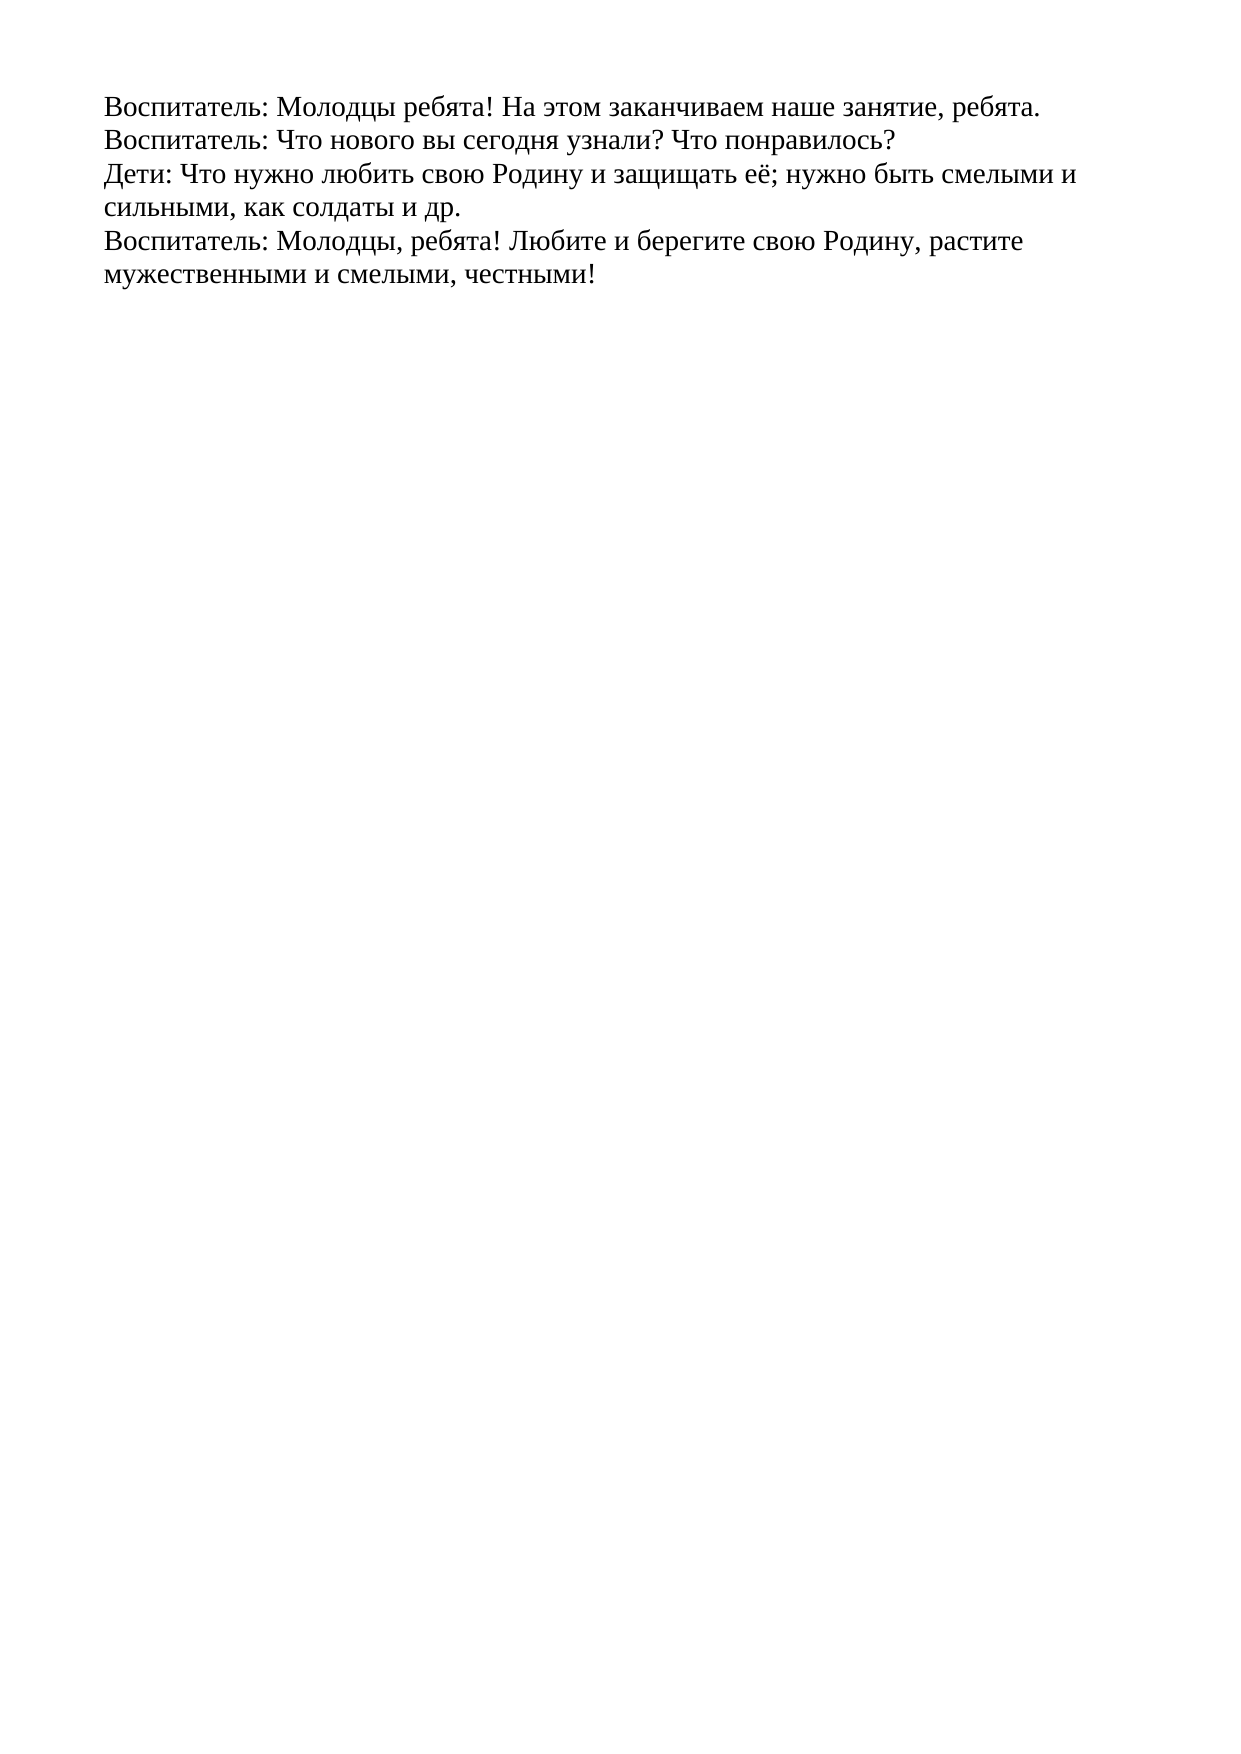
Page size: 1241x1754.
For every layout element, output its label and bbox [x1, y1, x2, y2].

text [103, 89, 1137, 318]
